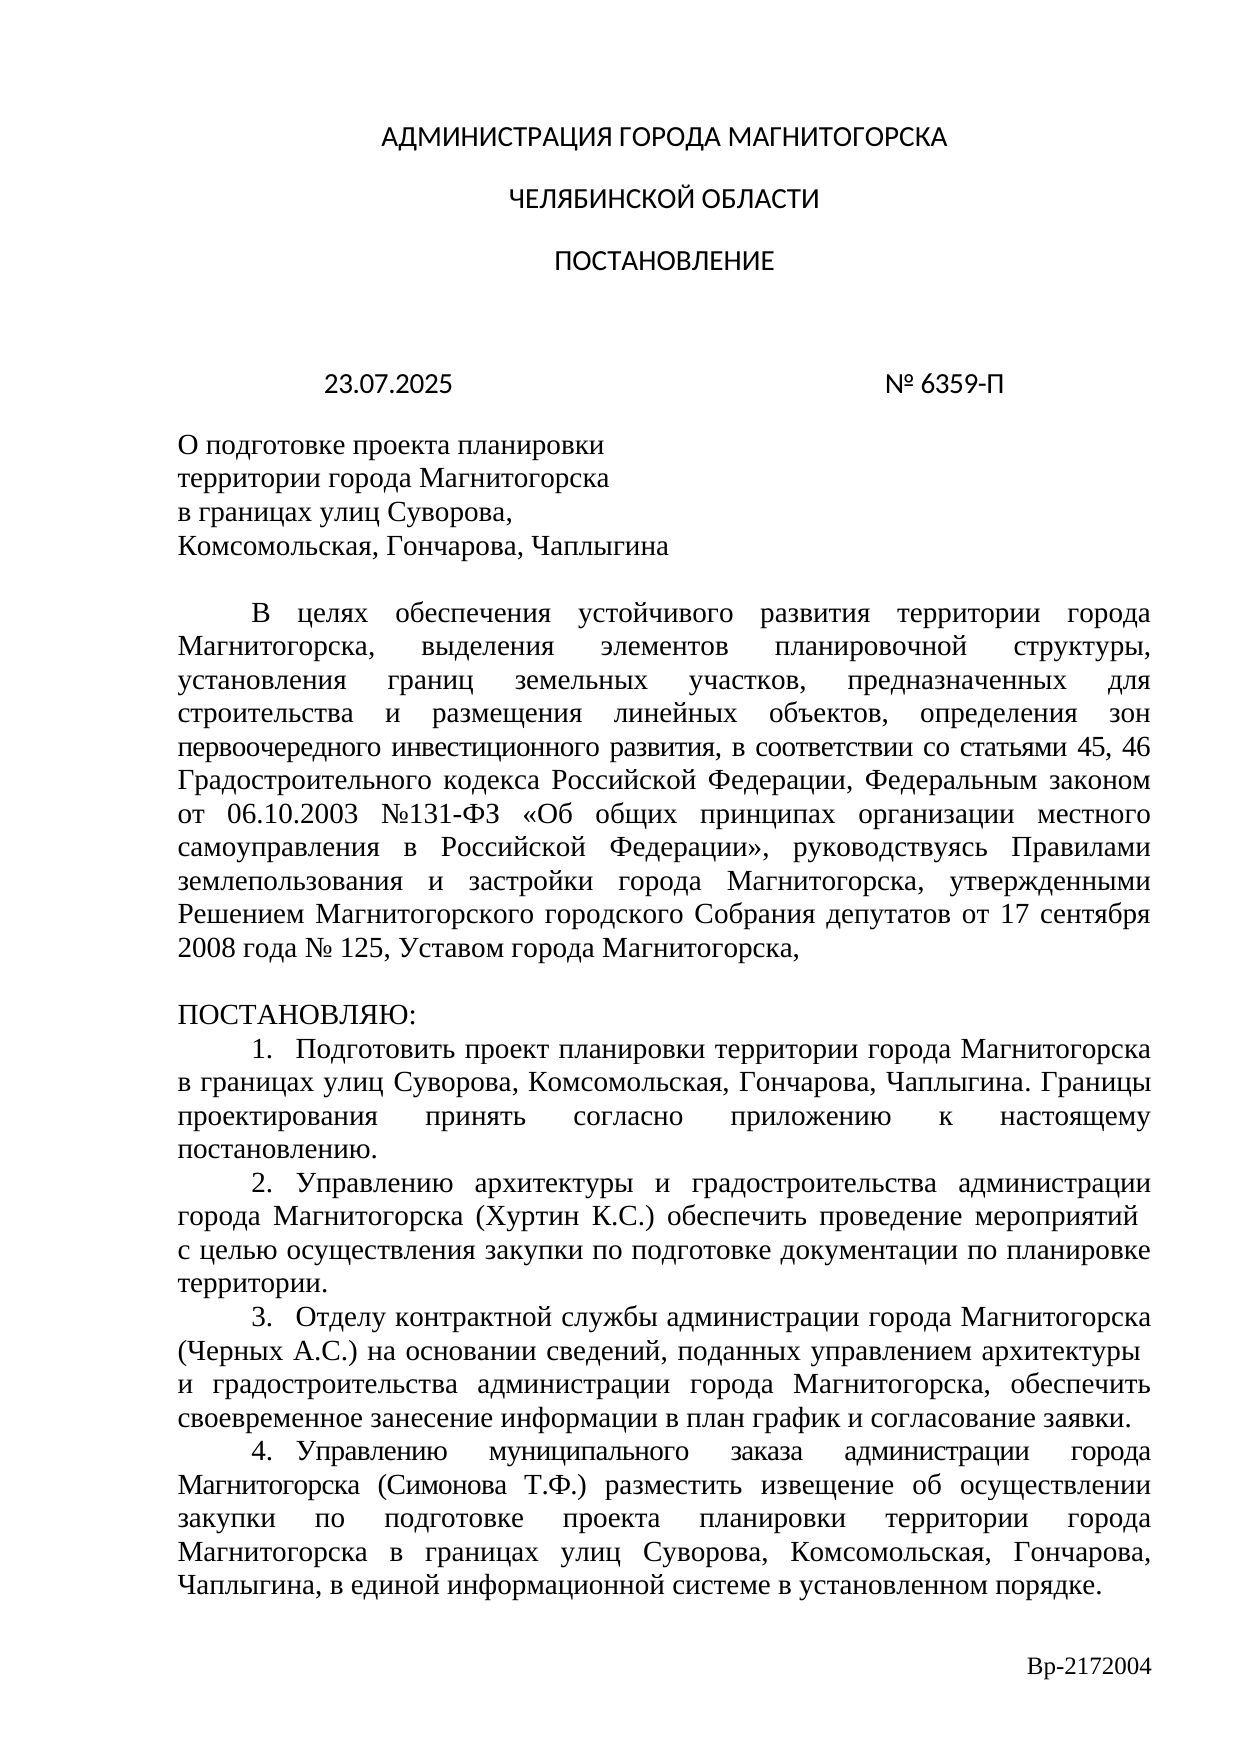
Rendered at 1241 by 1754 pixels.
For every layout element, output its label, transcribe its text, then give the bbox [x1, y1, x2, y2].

text О подготовке проекта планировки территории города Магнитогорска в границах улиц Суворова, Комсомольская, Гончарова, Чаплыгина [513, 427, 694, 561]
list Отделу контрактной службы администрации города Магнитогорска (Черных А.С.) на основании сведений, поданных управлением архитектуры и градостроительства администрации города Магнитогорска, обеспечить своевременное занесение информации в план график и согласование заявки. [177, 1299, 1152, 1433]
list Управлению муниципального заказа администрации города Магнитогорска (Симонова Т.Ф.) разместить извещение об осуществлении закупки по подготовке проекта планировки территории города Магнитогорска в границах улиц Суворова, Комсомольская, Гончарова, Чаплыгина, в единой информационной системе в установленном порядке. [177, 1433, 1152, 1534]
text ПОСТАНОВЛЕНИЕ [177, 242, 1152, 277]
text ЧЕЛЯБИНСКОЙ ОБЛАСТИ [177, 180, 1152, 216]
list Управлению архитектуры и градостроительства администрации города Магнитогорска (Хуртин К.С.) обеспечить проведение мероприятий с целью осуществления закупки по подготовке документации по планировке территории. [177, 1165, 1152, 1299]
text В целях обеспечения устойчивого развития территории города Магнитогорска, выделения элементов планировочной структуры, установления границ земельных участков, предназначенных для строительства и размещения линейных объектов, определения зон первоочередного инвестиционного развития, в соответствии со статьями 45, 46 Градостроительного кодекса Российской Федерации, Федеральным законом от 06.10.2003 №131-ФЗ «Об общих принципах организации местного самоуправления в Российской Федерации», руководствуясь Правилами землепользования и застройки города Магнитогорска, утвержденными Решением Магнитогорского городского Собрания депутатов от 17 сентября 2008 года № 125, Уставом города Магнитогорска, [177, 595, 1152, 964]
text ПОСТАНОВЛЯЮ: [177, 997, 1152, 1031]
text 23.07.2025 № 6359-П [177, 365, 1152, 401]
list Подготовить проект планировки территории города Магнитогорска в границах улиц Суворова, Комсомольская, Гончарова, Чаплыгина. Границы проектирования принять согласно приложению к настоящему постановлению. [177, 1064, 1152, 1165]
text АДМИНИСТРАЦИЯ ГОРОДА МАГНИТОГОРСКА [177, 118, 1152, 154]
list Управлению муниципального заказа администрации города Магнитогорска (Симонова Т.Ф.) разместить извещение об осуществлении закупки по подготовке проекта планировки территории города Магнитогорска в границах улиц Суворова, Комсомольская, Гончарова, Чаплыгина, в единой информационной системе в установленном порядке. [177, 1567, 1152, 1601]
